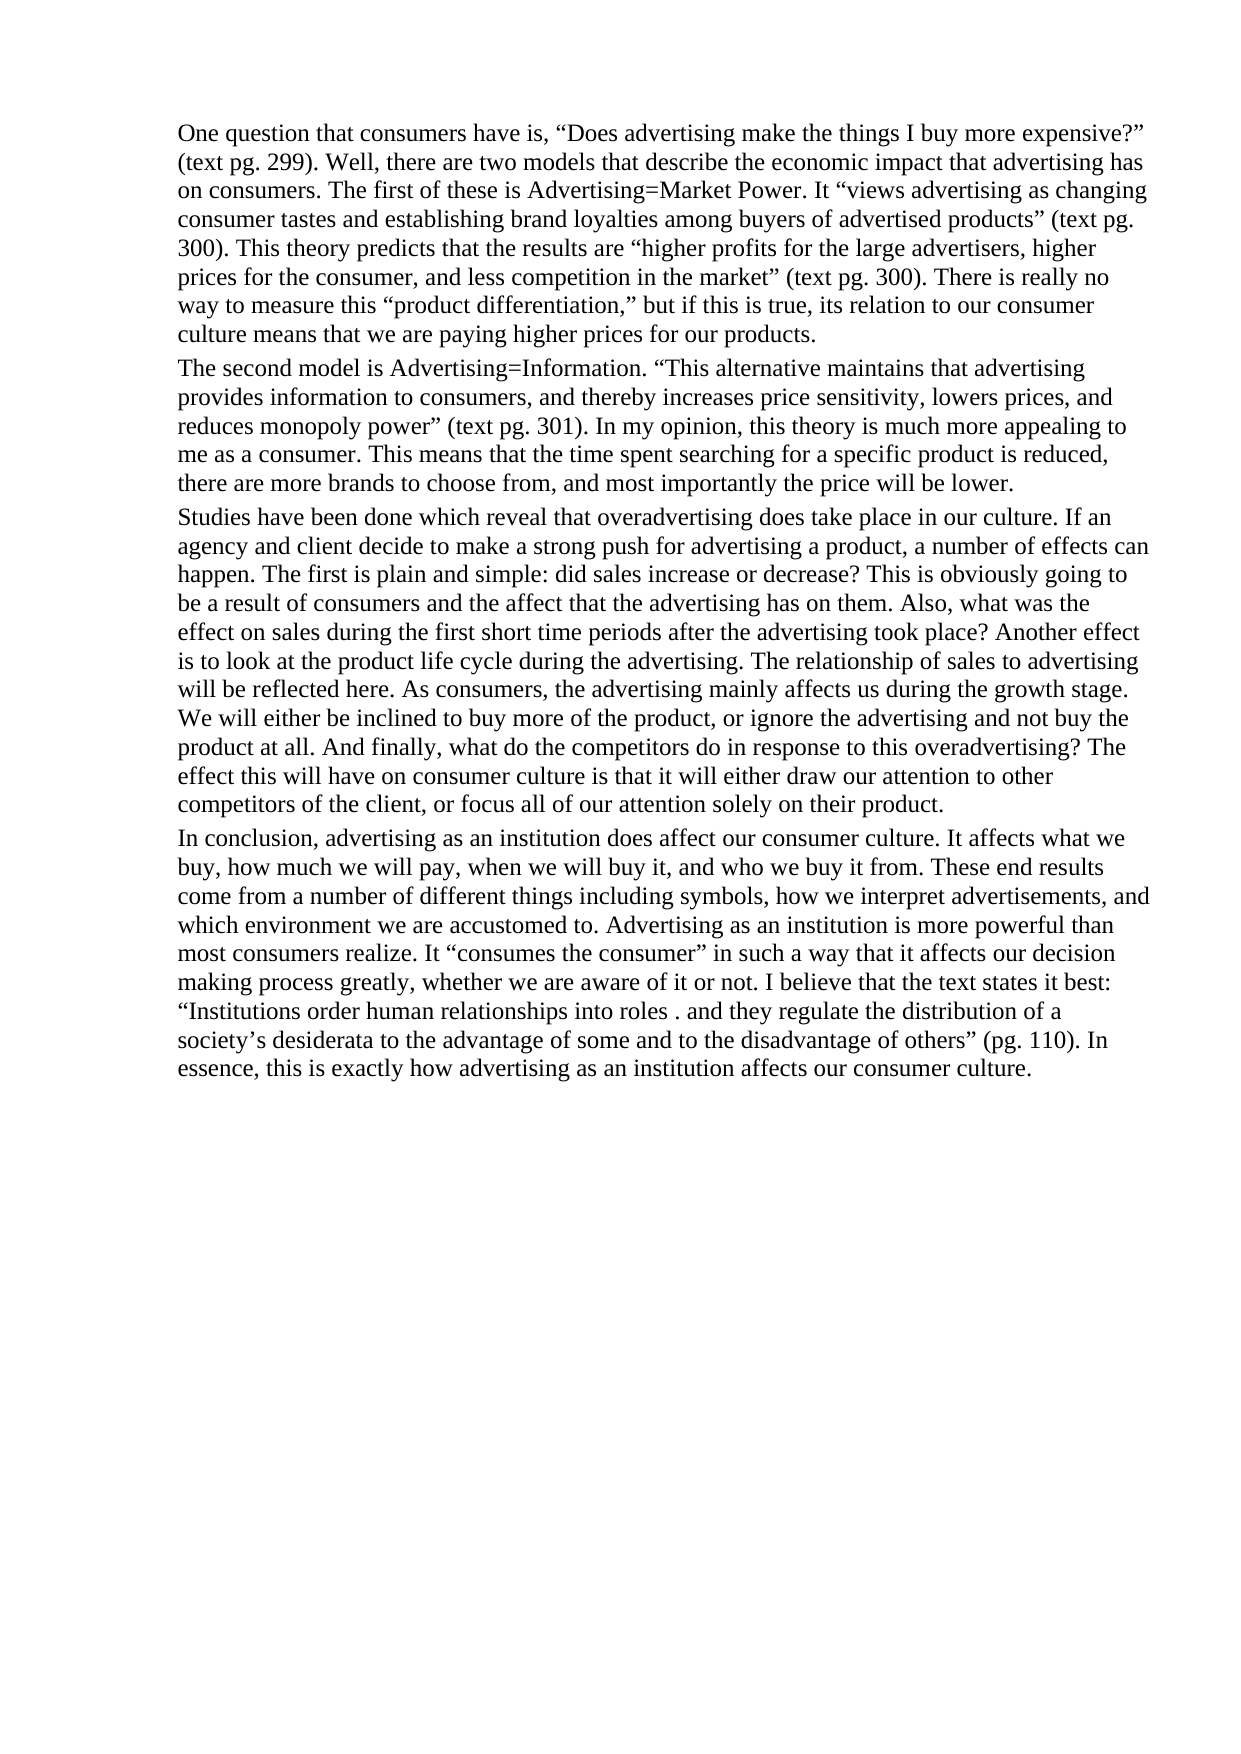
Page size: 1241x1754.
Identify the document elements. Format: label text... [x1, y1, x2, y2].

text In conclusion, advertising as an institution does affect our consumer culture. It affects what we buy, how much we will pay, when we will buy it, and who we buy it from. These end results come from a number of different things including symbols, how we interpret advertisements, and which environment we are accustomed to. Advertising as an institution is more powerful than most consumers realize. It “consumes the consumer” in such a way that it affects our decision making process greatly, whether we are aware of it or not. I believe that the text states it best: “Institutions order human relationships into roles . and they regulate the distribution of a society’s desiderata to the advantage of some and to the disadvantage of others” (pg. 110). In essence, this is exactly how advertising as an institution affects our consumer culture. [177, 823, 1152, 1082]
text Studies have been done which reveal that overadvertising does take place in our culture. If an agency and client decide to make a strong push for advertising a product, a number of effects can happen. The first is plain and simple: did sales increase or decrease? This is obviously going to be a result of consumers and the affect that the advertising has on them. Also, what was the effect on sales during the first short time periods after the advertising took place? Another effect is to look at the product life cycle during the advertising. The relationship of sales to advertising will be reflected here. As consumers, the advertising mainly affects us during the growth stage. We will either be inclined to buy more of the product, or ignore the advertising and not buy the product at all. And finally, what do the competitors do in response to this overadvertising? The effect this will have on consumer culture is that it will either draw our attention to other competitors of the client, or focus all of our attention solely on their product. [177, 502, 1152, 818]
text One question that consumers have is, “Does advertising make the things I buy more expensive?” (text pg. 299). Well, there are two models that describe the economic impact that advertising has on consumers. The first of these is Advertising=Market Power. It “views advertising as changing consumer tastes and establishing brand loyalties among buyers of advertised products” (text pg. 300). This theory predicts that the results are “higher profits for the large advertisers, higher prices for the consumer, and less competition in the market” (text pg. 300). There is really no way to measure this “product differentiation,” but if this is true, its relation to our consumer culture means that we are paying higher prices for our products. [177, 118, 1152, 348]
text The second model is Advertising=Information. “This alternative maintains that advertising provides information to consumers, and thereby increases price sensitivity, lowers prices, and reduces monopoly power” (text pg. 301). In my opinion, this theory is much more appealing to me as a consumer. This means that the time spent searching for a specific product is reduced, there are more brands to choose from, and most importantly the price will be lower. [177, 353, 1152, 497]
